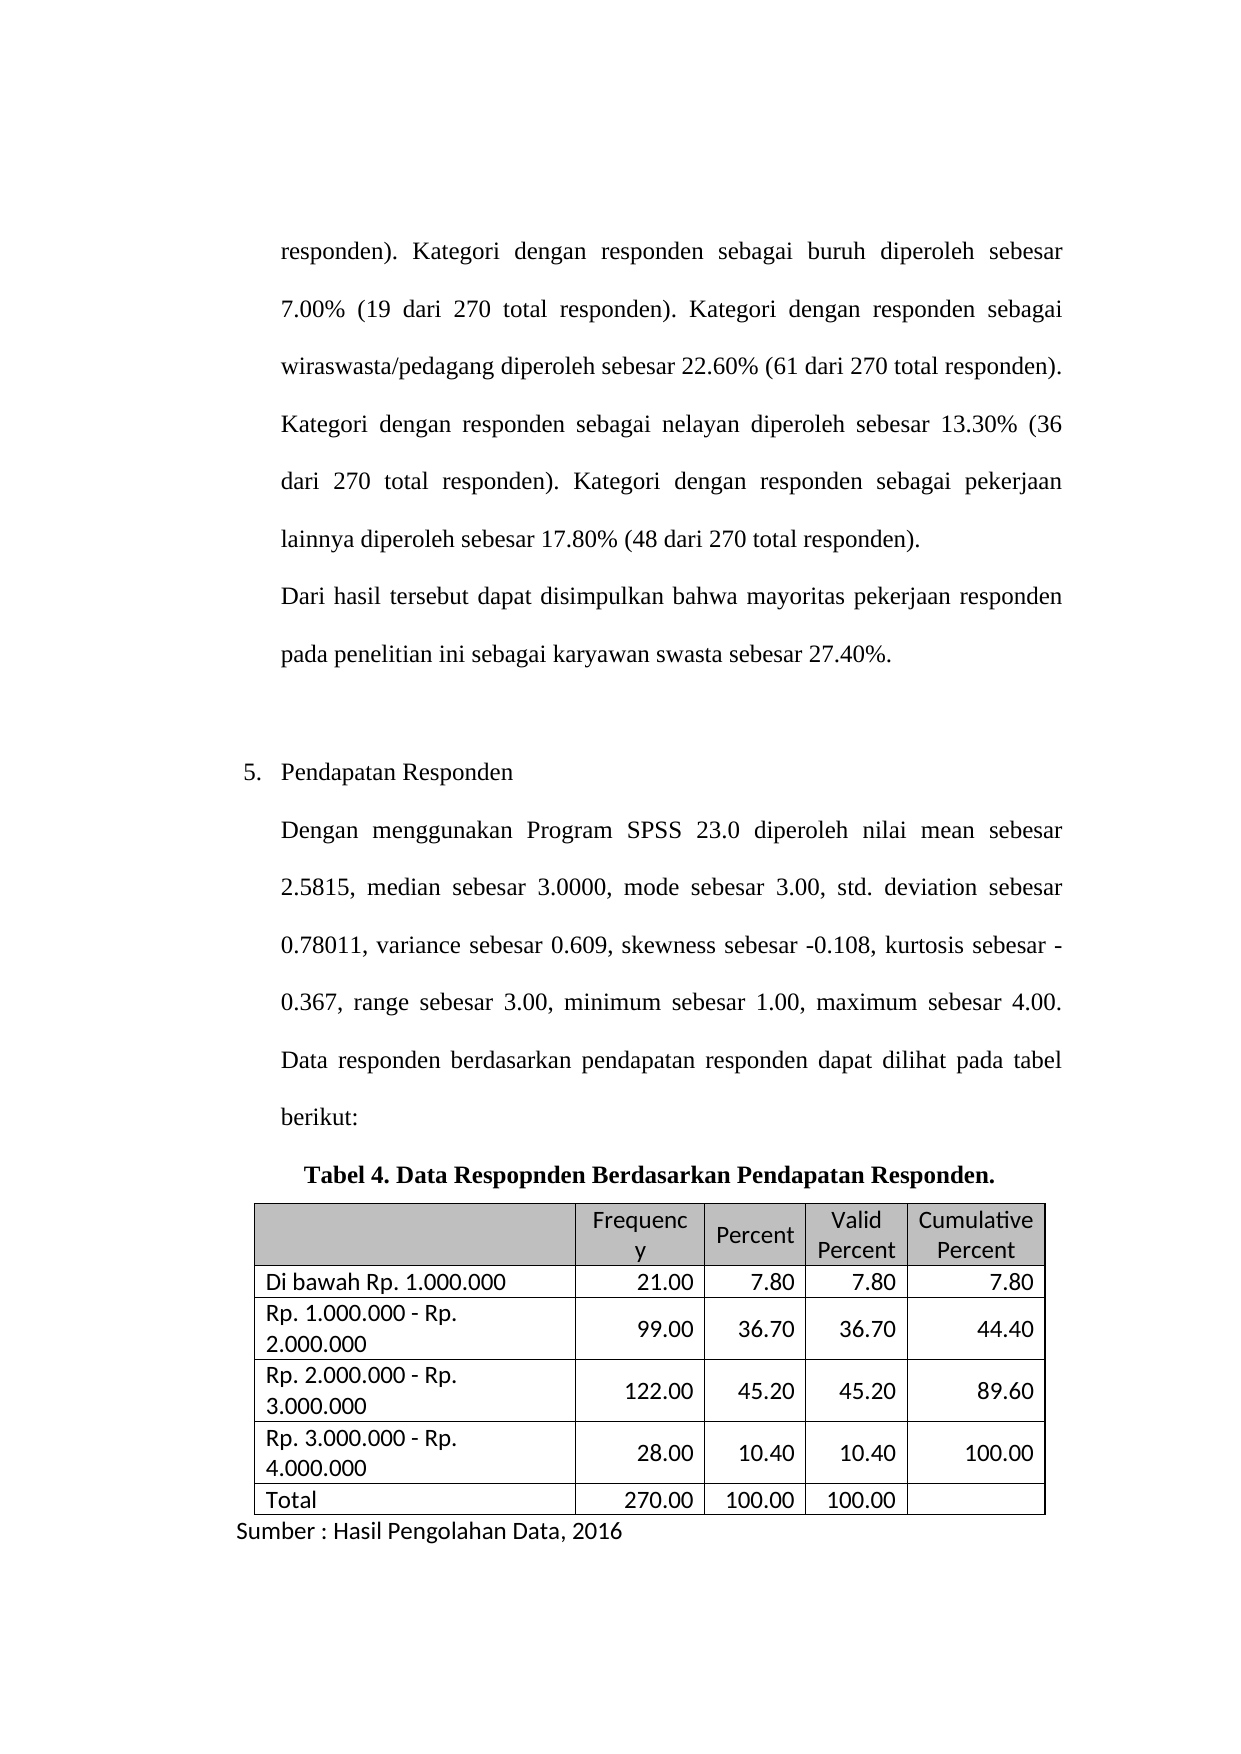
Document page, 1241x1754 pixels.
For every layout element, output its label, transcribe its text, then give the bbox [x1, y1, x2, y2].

text Dari hasil tersebut dapat disimpulkan bahwa mayoritas pekerjaan responden pada penelitian ini sebagai karyawan swasta sebesar 27.40%. [281, 581, 1063, 667]
table_header Cumulative Percent [908, 1204, 1044, 1265]
table_cell 100.00 [908, 1422, 1044, 1483]
table_cell Rp. 2.000.000 - Rp. 3.000.000 [255, 1360, 575, 1421]
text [281, 236, 1063, 552]
table_cell 36.70 [705, 1298, 805, 1359]
table_cell 89.60 [908, 1360, 1044, 1421]
table_cell 21.00 [576, 1266, 704, 1297]
table_cell 36.70 [806, 1298, 907, 1359]
table_cell 7.80 [705, 1266, 805, 1297]
text Sumber : Hasil Pengolahan Data, 2016 [236, 1515, 1063, 1546]
table_cell 10.40 [806, 1422, 907, 1483]
list Pendapatan Responden [243, 757, 1063, 786]
list Tabel 4. Data Respopnden Berdasarkan Pendapatan Responden. [236, 1160, 1063, 1188]
table_header Frequency [576, 1204, 704, 1265]
table_header Valid Percent [806, 1204, 907, 1265]
list Dengan menggunakan Program SPSS 23.0 diperoleh nilai mean sebesar 2.5815, median sebesar 3.0000, mode sebesar 3.00, std. deviation sebesar 0.78011, variance sebesar 0.609, skewness sebesar -0.108, kurtosis sebesar -0.367, range sebesar 3.00, minimum sebesar 1.00, maximum sebesar 4.00. Data responden berdasarkan pendapatan responden dapat dilihat pada tabel berikut: [281, 815, 1063, 1131]
table_cell 44.40 [908, 1298, 1044, 1359]
table_cell Rp. 3.000.000 - Rp. 4.000.000 [255, 1422, 575, 1483]
table_cell 45.20 [806, 1360, 907, 1421]
table_cell 28.00 [576, 1422, 704, 1483]
table_cell 99.00 [576, 1298, 704, 1359]
table_cell 10.40 [705, 1422, 805, 1483]
table_cell 100.00 [806, 1484, 907, 1514]
table_header Percent [705, 1204, 805, 1265]
table_cell 7.80 [806, 1266, 907, 1297]
table_header [255, 1204, 575, 1265]
table_cell 122.00 [576, 1360, 704, 1421]
table_cell 270.00 [576, 1484, 704, 1514]
table_cell [908, 1484, 1044, 1514]
table_cell 45.20 [705, 1360, 805, 1421]
table_cell Rp. 1.000.000 - Rp. 2.000.000 [255, 1298, 575, 1359]
table_cell 100.00 [705, 1484, 805, 1514]
table_cell 7.80 [908, 1266, 1044, 1297]
table_cell Total [255, 1484, 575, 1514]
table_cell Di bawah Rp. 1.000.000 [255, 1266, 575, 1297]
